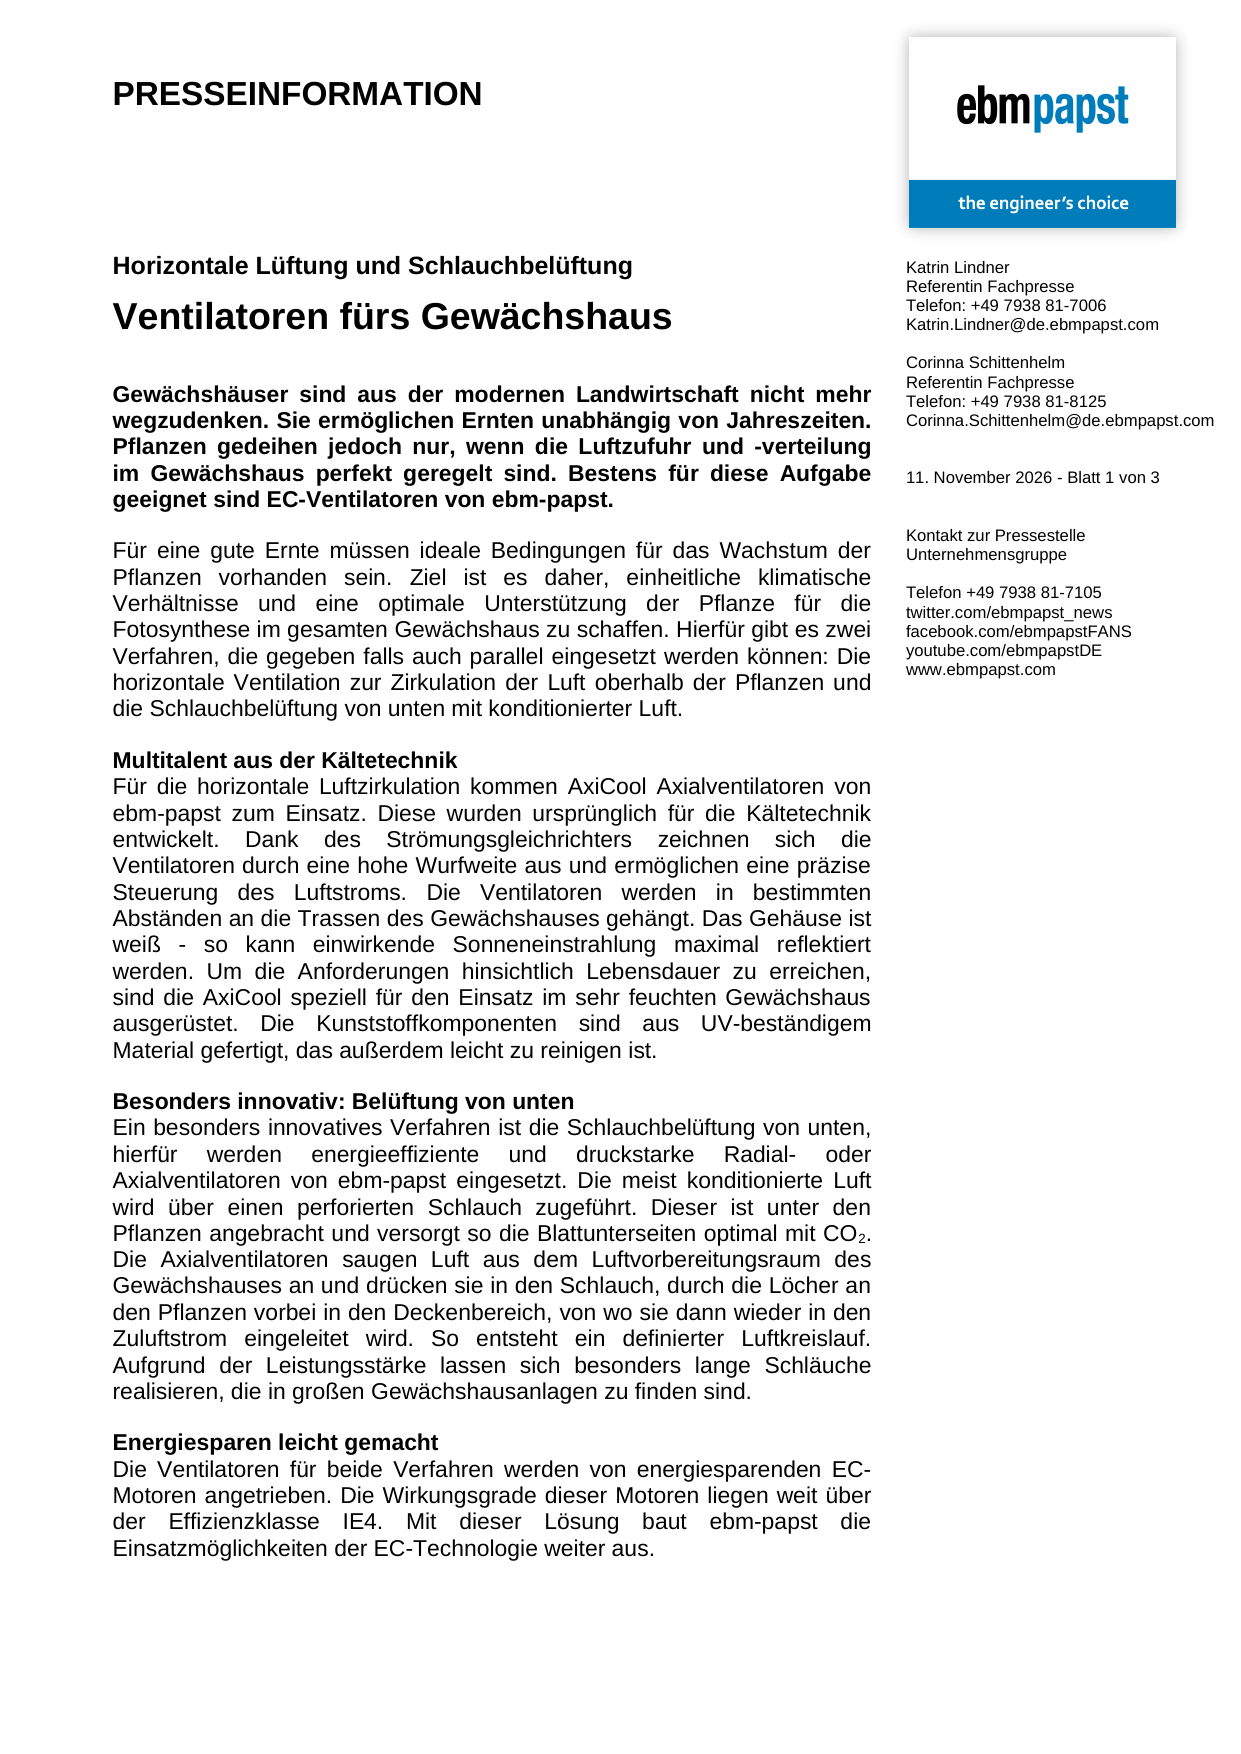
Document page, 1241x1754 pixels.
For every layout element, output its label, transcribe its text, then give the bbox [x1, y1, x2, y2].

text Multitalent aus der Kältetechnik [112, 747, 872, 773]
text Für die horizontale Luftzirkulation kommen AxiCool Axialventilatoren von ebm-papst zum Einsatz. Diese wurden ursprünglich für die Kältetechnik entwickelt. Dank des Strömungsgleichrichters zeichnen sich die Ventilatoren durch eine hohe Wurfweite aus und ermöglichen eine präzise Steuerung des Luftstroms. Die Ventilatoren werden in bestimmten Abständen an die Trassen des Gewächshauses gehängt. Das Gehäuse ist weiß - so kann einwirkende Sonneneinstrahlung maximal reflektiert werden. Um die Anforderungen hinsichtlich Lebensdauer zu erreichen, sind die AxiCool speziell für den Einsatz im sehr feuchten Gewächshaus ausgerüstet. Die Kunststoffkomponenten sind aus UV-beständigem Material gefertigt, das außerdem leicht zu reinigen ist. [112, 773, 872, 1063]
text Die Ventilatoren für beide Verfahren werden von energiesparenden EC-Motoren angetrieben. Die Wirkungsgrade dieser Motoren liegen weit über der Effizienzklasse IE4. Mit dieser Lösung baut ebm-papst die Einsatzmöglichkeiten der EC-Technologie weiter aus. [112, 1456, 872, 1561]
text Energiesparen leicht gemacht [112, 1429, 872, 1456]
text Besonders innovativ: Belüftung von unten [112, 1088, 872, 1114]
text Für eine gute Ernte müssen ideale Bedingungen für das Wachstum der Pflanzen vorhanden sein. Ziel ist es daher, einheitliche klimatische Verhältnisse und eine optimale Unterstützung der Pflanze für die Fotosynthese im gesamten Gewächshaus zu schaffen. Hierfür gibt es zwei Verfahren, die gegeben falls auch parallel eingesetzt werden können: Die horizontale Ventilation zur Zirkulation der Luft oberhalb der Pflanzen und die Schlauchbelüftung von unten mit konditionierter Luft. [112, 537, 872, 722]
text Ein besonders innovatives Verfahren ist die Schlauchbelüftung von unten, hierfür werden energieeffiziente und druckstarke Radial- oder Axialventilatoren von ebm-papst eingesetzt. Die meist konditionierte Luft wird über einen perforierten Schlauch zugeführt. Dieser ist unter den Pflanzen angebracht und versorgt so die Blattunterseiten optimal mit CO2. Die Axialventilatoren saugen Luft aus dem Luftvorbereitungsraum des Gewächshauses an und drücken sie in den Schlauch, durch die Löcher an den Pflanzen vorbei in den Deckenbereich, von wo sie dann wieder in den Zuluftstrom eingeleitet wird. So entsteht ein definierter Luftkreislauf. Aufgrund der Leistungsstärke lassen sich besonders lange Schläuche realisieren, die in großen Gewächshausanlagen zu finden sind. [112, 1114, 872, 1404]
text Gewächshäuser sind aus der modernen Landwirtschaft nicht mehr wegzudenken. Sie ermöglichen Ernten unabhängig von Jahreszeiten. Pflanzen gedeihen jedoch nur, wenn die Luftzufuhr und -verteilung im Gewächshaus perfekt geregelt sind. Bestens für diese Aufgabe geeignet sind EC-Ventilatoren von ebm-papst. [112, 381, 872, 512]
picture [886, 15, 1199, 251]
